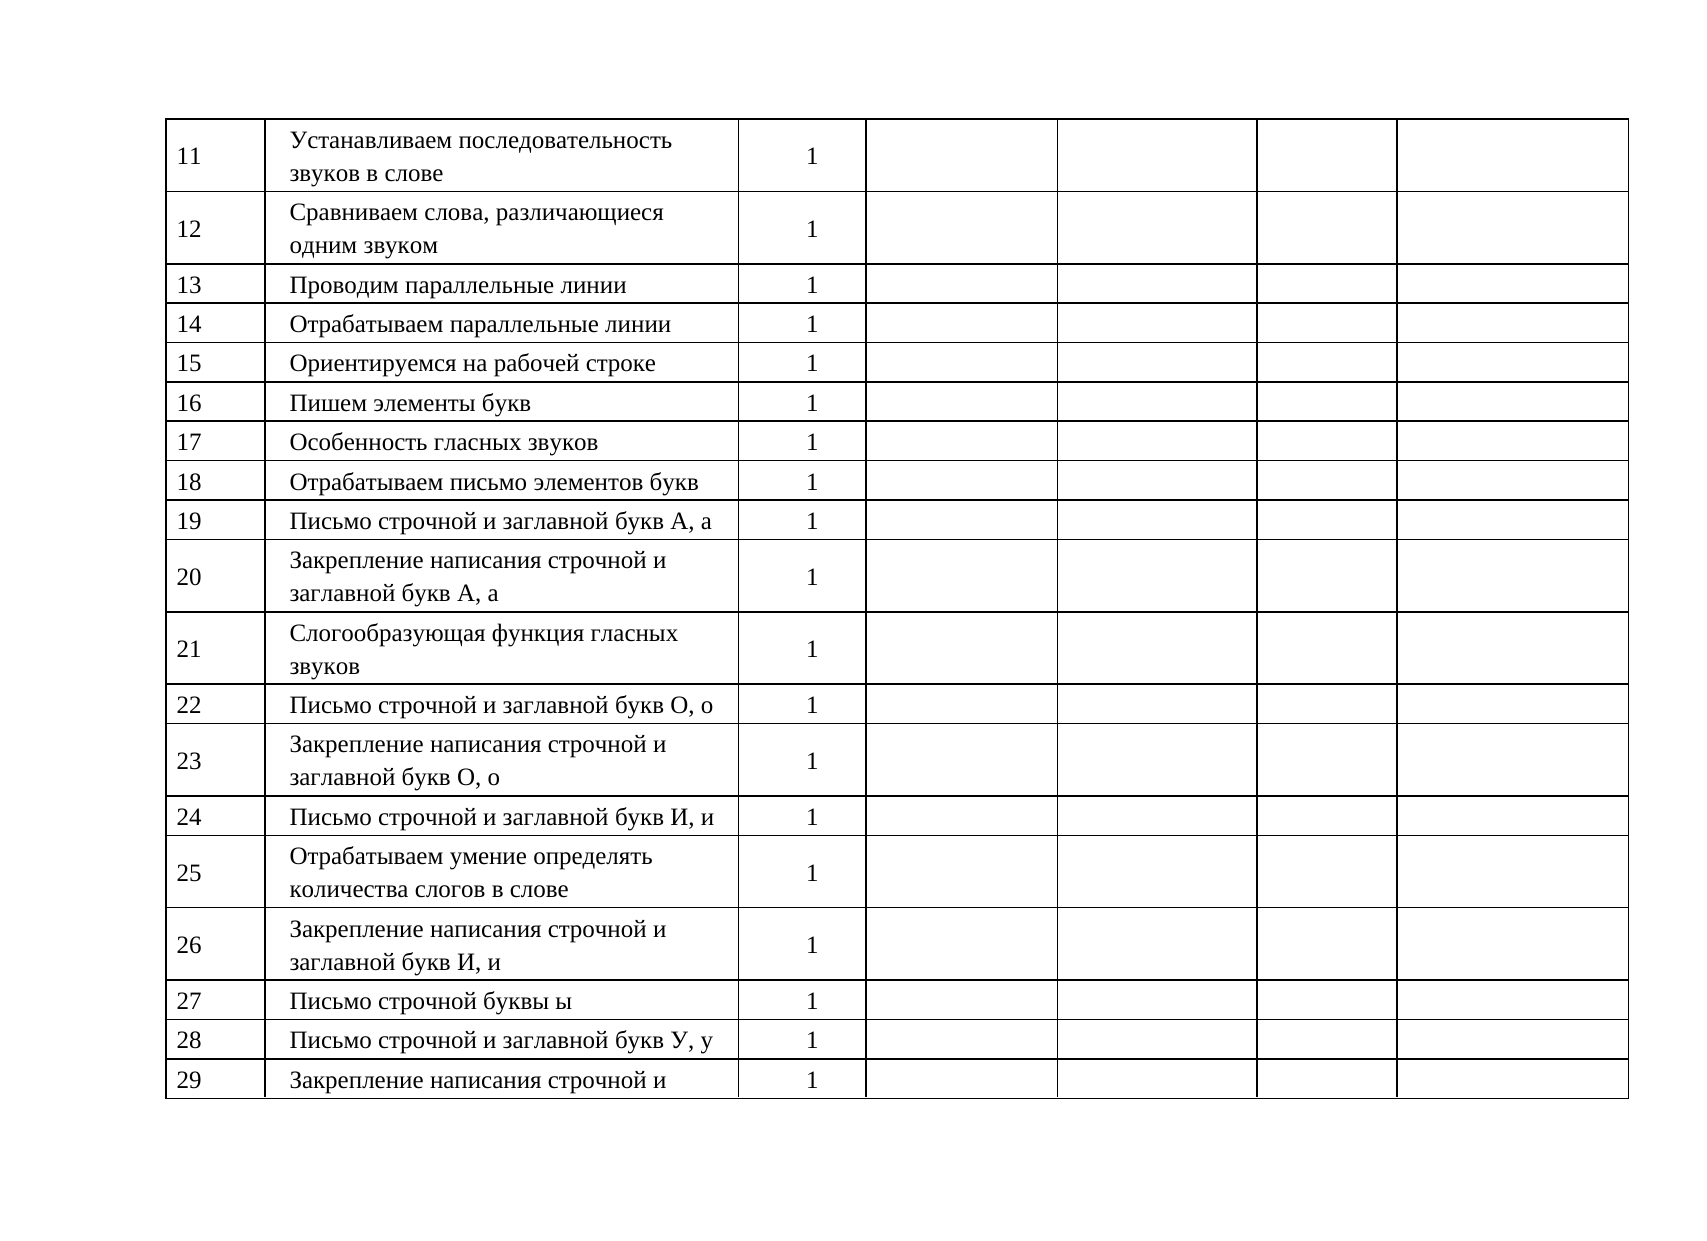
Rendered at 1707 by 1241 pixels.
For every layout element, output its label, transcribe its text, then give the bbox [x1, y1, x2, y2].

table_cell 20 [167, 540, 264, 611]
table_cell [1398, 797, 1628, 834]
table_cell 1 [739, 383, 865, 420]
table_cell 1 [739, 343, 865, 381]
table_cell [1058, 613, 1256, 683]
table_cell [867, 192, 1057, 263]
table_cell [1258, 797, 1396, 834]
table_cell 13 [167, 265, 264, 302]
table_cell [1398, 192, 1628, 263]
table_cell 1 [739, 797, 865, 834]
table_cell Пишем элементы букв [266, 383, 738, 420]
table_cell [1258, 908, 1396, 979]
table_cell [1398, 265, 1628, 302]
table_cell 27 [167, 981, 264, 1019]
table_cell [1258, 613, 1396, 683]
table_cell [867, 685, 1057, 723]
table_cell [1058, 836, 1256, 907]
table_cell Проводим параллельные линии [266, 265, 738, 302]
table_cell [867, 836, 1057, 907]
table_cell Устанавливаем последовательность звуков в слове [266, 120, 738, 191]
table_cell [867, 383, 1057, 420]
table_cell [1398, 422, 1628, 460]
table_cell 1 [739, 422, 865, 460]
table_cell 1 [739, 613, 865, 683]
table_cell Закрепление написания строчной и заглавной букв А, а [266, 540, 738, 611]
table_cell [1398, 304, 1628, 342]
table_cell 1 [739, 304, 865, 342]
table_cell [1258, 120, 1396, 191]
table_cell [867, 304, 1057, 342]
table_cell [1058, 422, 1256, 460]
table_cell Слогообразующая функция гласных звуков [266, 613, 738, 683]
table_cell 24 [167, 797, 264, 834]
table_cell 19 [167, 501, 264, 538]
table_cell [1398, 461, 1628, 499]
table_cell 1 [739, 540, 865, 611]
table_cell [867, 120, 1057, 191]
table_cell 1 [739, 501, 865, 538]
table_cell 1 [739, 836, 865, 907]
table_cell [1258, 1020, 1396, 1058]
table_cell 25 [167, 836, 264, 907]
table_cell 1 [739, 192, 865, 263]
table_cell 21 [167, 613, 264, 683]
table_cell 28 [167, 1020, 264, 1058]
table_cell [867, 540, 1057, 611]
table_cell [1258, 724, 1396, 795]
table_cell [1258, 461, 1396, 499]
table_cell [867, 343, 1057, 381]
table_cell [1058, 540, 1256, 611]
table_cell Письмо строчной и заглавной букв А, а [266, 501, 738, 538]
table_cell [1258, 501, 1396, 538]
table_cell 1 [739, 981, 865, 1019]
table_cell [1398, 383, 1628, 420]
table_cell [1398, 981, 1628, 1019]
table_cell [1058, 461, 1256, 499]
table_cell [1058, 192, 1256, 263]
table_cell [1258, 343, 1396, 381]
table_cell 1 [739, 461, 865, 499]
table_cell 12 [167, 192, 264, 263]
table_cell 18 [167, 461, 264, 499]
table_cell [1058, 908, 1256, 979]
table_cell Отрабатываем письмо элементов букв [266, 461, 738, 499]
table_cell Ориентируемся на рабочей строке [266, 343, 738, 381]
table_cell [1398, 343, 1628, 381]
table_cell [1058, 265, 1256, 302]
table_cell [1398, 836, 1628, 907]
table_cell [1258, 540, 1396, 611]
table_cell Закрепление написания строчной и заглавной букв И, и [266, 908, 738, 979]
table_cell [1058, 797, 1256, 834]
table_cell [867, 613, 1057, 683]
table_cell 22 [167, 685, 264, 723]
table_cell [1058, 120, 1256, 191]
table_cell Письмо строчной и заглавной букв У, у [266, 1020, 738, 1058]
table_cell Сравниваем слова, различающиеся одним звуком [266, 192, 738, 263]
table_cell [266, 1060, 738, 1097]
table_cell [1398, 501, 1628, 538]
table_cell [1258, 685, 1396, 723]
table_cell [1398, 724, 1628, 795]
table_cell [1058, 685, 1256, 723]
table_cell 15 [167, 343, 264, 381]
table_cell [867, 422, 1057, 460]
table_cell [1058, 343, 1256, 381]
table_cell [1058, 1020, 1256, 1058]
table_cell [1058, 724, 1256, 795]
table_cell Письмо строчной и заглавной букв И, и [266, 797, 738, 834]
table_cell Письмо строчной буквы ы [266, 981, 738, 1019]
table_cell 23 [167, 724, 264, 795]
table_cell [867, 1020, 1057, 1058]
table_cell [867, 501, 1057, 538]
table_cell Отрабатываем умение определять количества слогов в слове [266, 836, 738, 907]
table_cell [867, 908, 1057, 979]
table_cell Особенность гласных звуков [266, 422, 738, 460]
table_cell Закрепление написания строчной и заглавной букв О, о [266, 724, 738, 795]
table_cell Отрабатываем параллельные линии [266, 304, 738, 342]
table_cell [1258, 836, 1396, 907]
table_cell [867, 461, 1057, 499]
table_cell [1058, 383, 1256, 420]
table_cell [1058, 304, 1256, 342]
table_cell 29 [167, 1060, 264, 1097]
table_cell 26 [167, 908, 264, 979]
table_cell 11 [167, 120, 264, 191]
table_cell [1058, 981, 1256, 1019]
table_cell 1 [739, 120, 865, 191]
table_cell [867, 724, 1057, 795]
table_cell [1398, 540, 1628, 611]
table_cell [1258, 383, 1396, 420]
table_cell [1398, 685, 1628, 723]
table_cell [1258, 1060, 1396, 1097]
table_cell [1398, 908, 1628, 979]
table_cell [1058, 1060, 1256, 1097]
table_cell 1 [739, 265, 865, 302]
table_cell [1258, 981, 1396, 1019]
table_cell 14 [167, 304, 264, 342]
table_cell 1 [739, 1020, 865, 1058]
table_cell 1 [739, 685, 865, 723]
table_cell [1258, 422, 1396, 460]
table_cell [1398, 1060, 1628, 1097]
table_cell [1058, 501, 1256, 538]
table_cell [867, 1060, 1057, 1097]
table_cell [1258, 265, 1396, 302]
table_cell 1 [739, 1060, 865, 1097]
table_cell 1 [739, 908, 865, 979]
table_cell [867, 265, 1057, 302]
table_cell 17 [167, 422, 264, 460]
table_cell [867, 797, 1057, 834]
table_cell [1258, 192, 1396, 263]
table_cell [1398, 1020, 1628, 1058]
table_cell [1398, 120, 1628, 191]
table_cell 1 [739, 724, 865, 795]
table_cell [867, 981, 1057, 1019]
table_cell Письмо строчной и заглавной букв О, о [266, 685, 738, 723]
table_cell [1398, 613, 1628, 683]
table_cell 16 [167, 383, 264, 420]
table_cell [1258, 304, 1396, 342]
